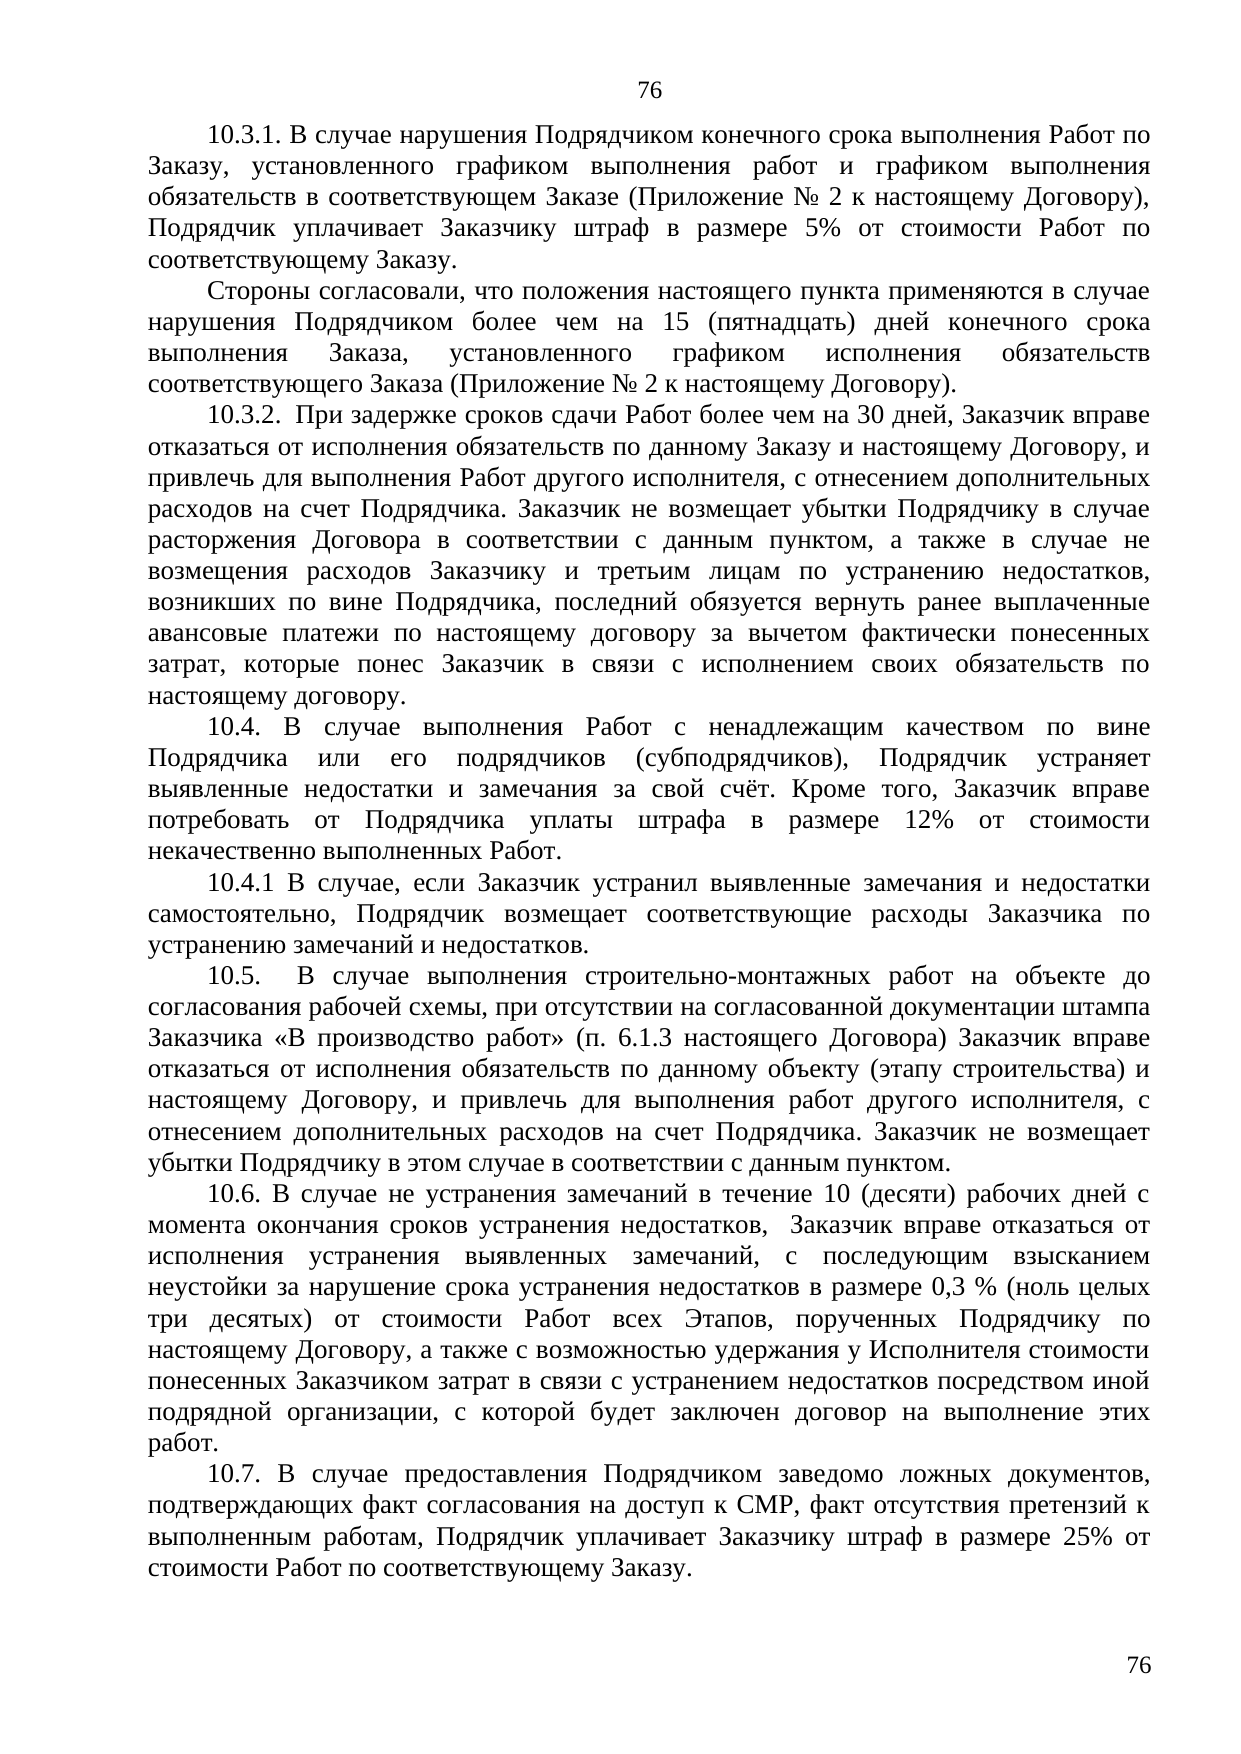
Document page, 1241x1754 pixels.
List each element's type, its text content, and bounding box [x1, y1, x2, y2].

text 10.3.2. При задержке сроков сдачи Работ более чем на 30 дней, Заказчик вправе отказаться от исполнения обязательств по данному Заказу и настоящему Договору, и привлечь для выполнения Работ другого исполнителя, с отнесением дополнительных расходов на счет Подрядчика. Заказчик не возмещает убытки Подрядчику в случае расторжения Договора в соответствии с данным пунктом, а также в случае не возмещения расходов Заказчику и третьим лицам по устранению недостатков, возникших по вине Подрядчика, последний обязуется вернуть ранее выплаченные авансовые платежи по настоящему договору за вычетом фактически понесенных затрат, которые понес Заказчик в связи с исполнением своих обязательств по настоящему договору. [148, 398, 1152, 710]
text 10.4.1 В случае, если Заказчик устранил выявленные замечания и недостатки самостоятельно, Подрядчик возмещает соответствующие расходы Заказчика по устранению замечаний и недостатков. [148, 866, 1152, 959]
text 10.6. В случае не устранения замечаний в течение 10 (десяти) рабочих дней с момента окончания сроков устранения недостатков, Заказчик вправе отказаться от исполнения устранения выявленных замечаний, с последующим взысканием неустойки за нарушение срока устранения недостатков в размере 0,3 % (ноль целых три десятых) от стоимости Работ всех Этапов, порученных Подрядчику по настоящему Договору, а также с возможностью удержания у Исполнителя стоимости понесенных Заказчиком затрат в связи с устранением недостатков посредством иной подрядной организации, с которой будет заключен договор на выполнение этих работ. [148, 1177, 1152, 1457]
text 10.4. В случае выполнения Работ с ненадлежащим качеством по вине Подрядчика или его подрядчиков (субподрядчиков), Подрядчик устраняет выявленные недостатки и замечания за свой счёт. Кроме того, Заказчик вправе потребовать от Подрядчика уплаты штрафа в размере 12% от стоимости некачественно выполненных Работ. [148, 710, 1152, 866]
text 10.7. В случае предоставления Подрядчиком заведомо ложных документов, подтверждающих факт согласования на доступ к СМР, факт отсутствия претензий к выполненным работам, Подрядчик уплачивает Заказчику штраф в размере 25% от стоимости Работ по соответствующему Заказу. [148, 1457, 1152, 1582]
text 10.5. В случае выполнения строительно-монтажных работ на объекте до согласования рабочей схемы, при отсутствии на согласованной документации штампа Заказчика «В производство работ» (п. 6.1.3 настоящего Договора) Заказчик вправе отказаться от исполнения обязательств по данному объекту (этапу строительства) и настоящему Договору, и привлечь для выполнения работ другого исполнителя, с отнесением дополнительных расходов на счет Подрядчика. Заказчик не возмещает убытки Подрядчику в этом случае в соответствии с данным пунктом. [148, 959, 1152, 1177]
text 10.3.1. В случае нарушения Подрядчиком конечного срока выполнения Работ по Заказу, установленного графиком выполнения работ и графиком выполнения обязательств в соответствующем Заказе (Приложение № 2 к настоящему Договору), Подрядчик уплачивает Заказчику штраф в размере 5% от стоимости Работ по соответствующему Заказу. [148, 118, 1152, 274]
text Стороны согласовали, что положения настоящего пункта применяются в случае нарушения Подрядчиком более чем на 15 (пятнадцать) дней конечного срока выполнения Заказа, установленного графиком исполнения обязательств соответствующего Заказа (Приложение № 2 к настоящему Договору). [148, 274, 1152, 398]
